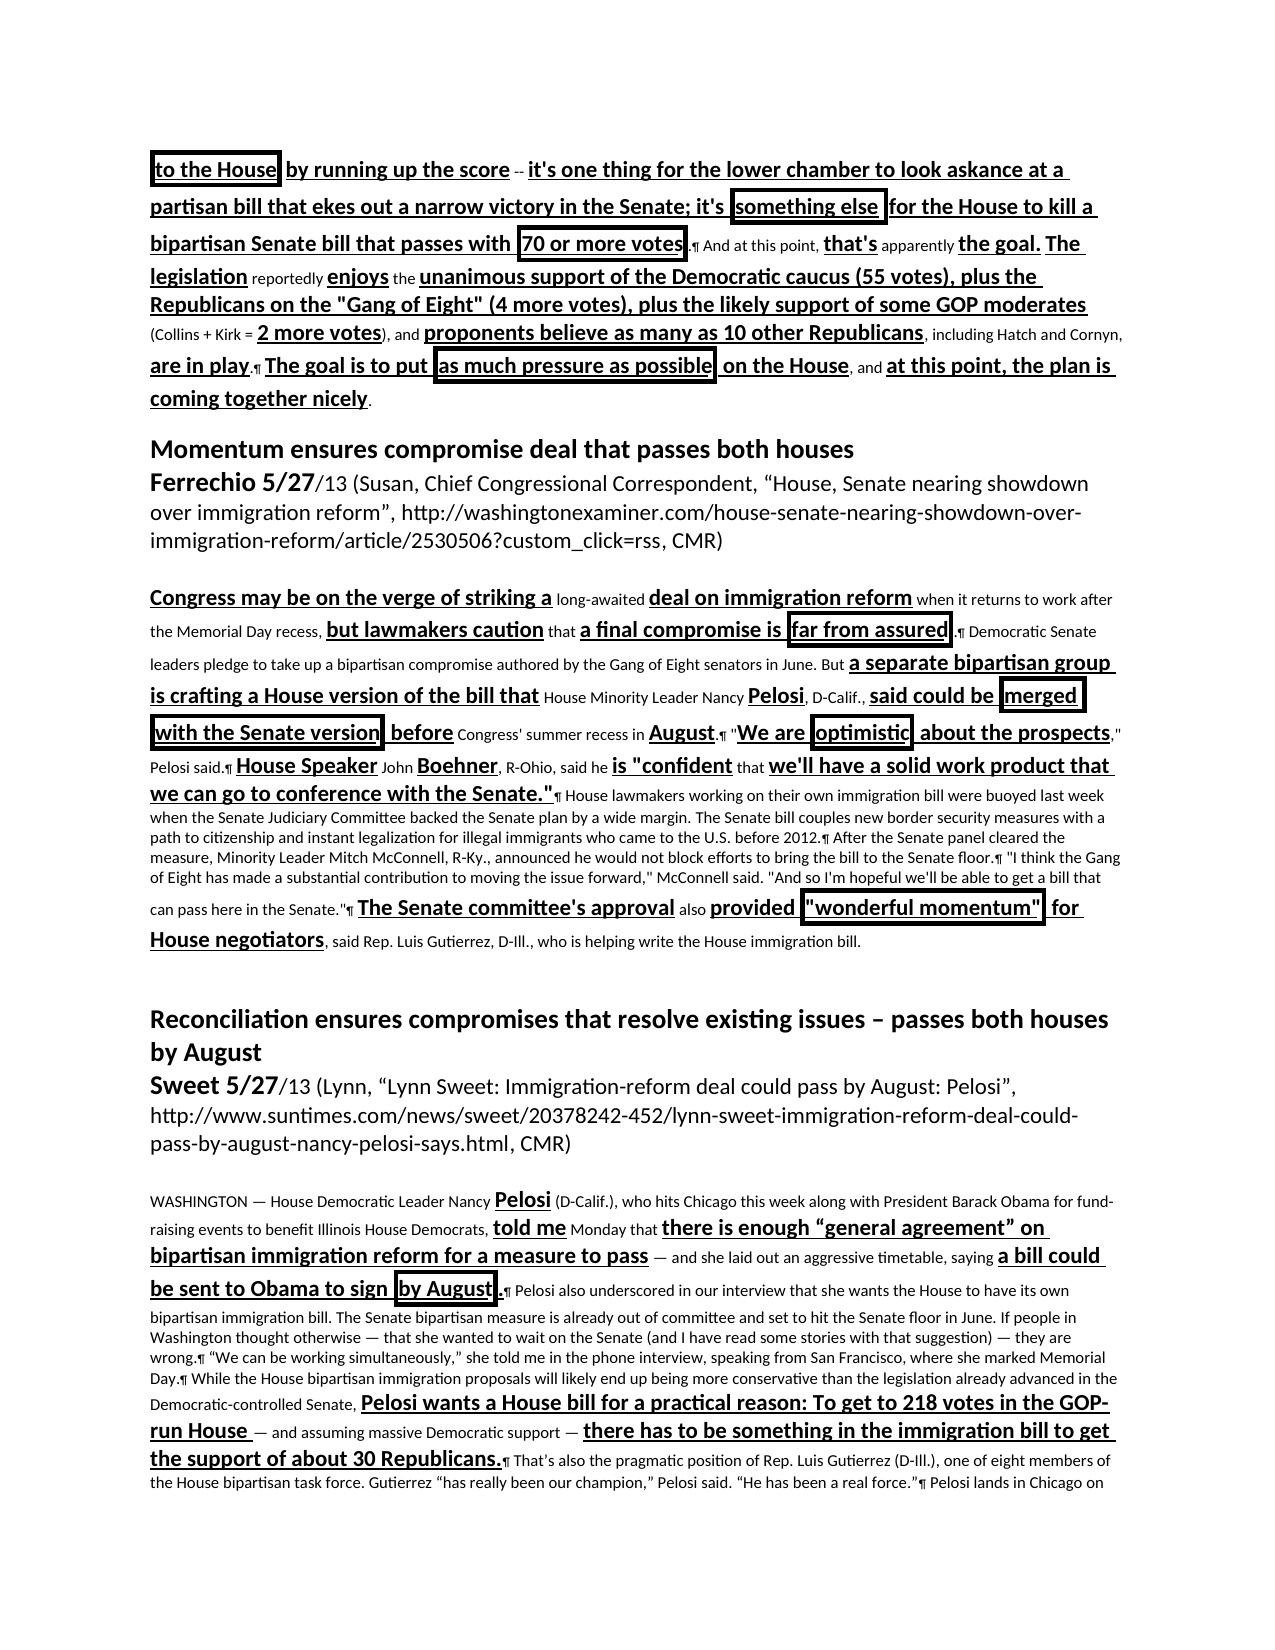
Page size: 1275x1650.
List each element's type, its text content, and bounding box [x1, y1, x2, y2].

text Congress may be on the verge of striking a long-awaited deal on immigration reform when it returns to work after the Memorial Day recess, but lawmakers caution that a final compromise is far from assured.¶ Democratic Senate leaders pledge to take up a bipartisan compromise authored by the Gang of Eight senators in June. But a separate bipartisan group is crafting a House version of the bill that House Minority Leader Nancy Pelosi, D-Calif., said could be merged with the Senate version before Congress' summer recess in August.¶ "We are optimistic about the prospects," Pelosi said.¶ House Speaker John Boehner, R-Ohio, said he is "confident that we'll have a solid work product that we can go to conference with the Senate."¶ House lawmakers working on their own immigration bill were buoyed last week when the Senate Judiciary Committee backed the Senate plan by a wide margin. The Senate bill couples new border security measures with a path to citizenship and instant legalization for illegal immigrants who came to the U.S. before 2012.¶ After the Senate panel cleared the measure, Minority Leader Mitch McConnell, R-Ky., announced he would not block efforts to bring the bill to the Senate floor.¶ "I think the Gang of Eight has made a substantial contribution to moving the issue forward," McConnell said. "And so I'm hopeful we'll be able to get a bill that can pass here in the Senate."¶ The Senate committee's approval also provided "wonderful momentum" for House negotiators, said Rep. Luis Gutierrez, D-Ill., who is helping write the House immigration bill. [150, 583, 1125, 953]
subtitle Reconciliation ensures compromises that resolve existing issues – passes both houses by August [150, 1002, 1125, 1068]
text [150, 150, 1125, 412]
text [150, 1186, 1125, 1493]
text Sweet 5/27/13 (Lynn, “Lynn Sweet: Immigration-reform deal could pass by August: Pelosi”, http://www.suntimes.com/news/sweet/20378242-452/lynn-sweet-immigration-reform-deal-could-pass-by-august-nancy-pelosi-says.html, CMR) [150, 1068, 1125, 1157]
subtitle Momentum ensures compromise deal that passes both houses [150, 432, 1125, 466]
text Ferrechio 5/27/13 (Susan, Chief Congressional Correspondent, “House, Senate nearing showdown over immigration reform”, http://washingtonexaminer.com/house-senate-nearing-showdown-over-immigration-reform/article/2530506?custom_click=rss, CMR) [150, 466, 1125, 554]
